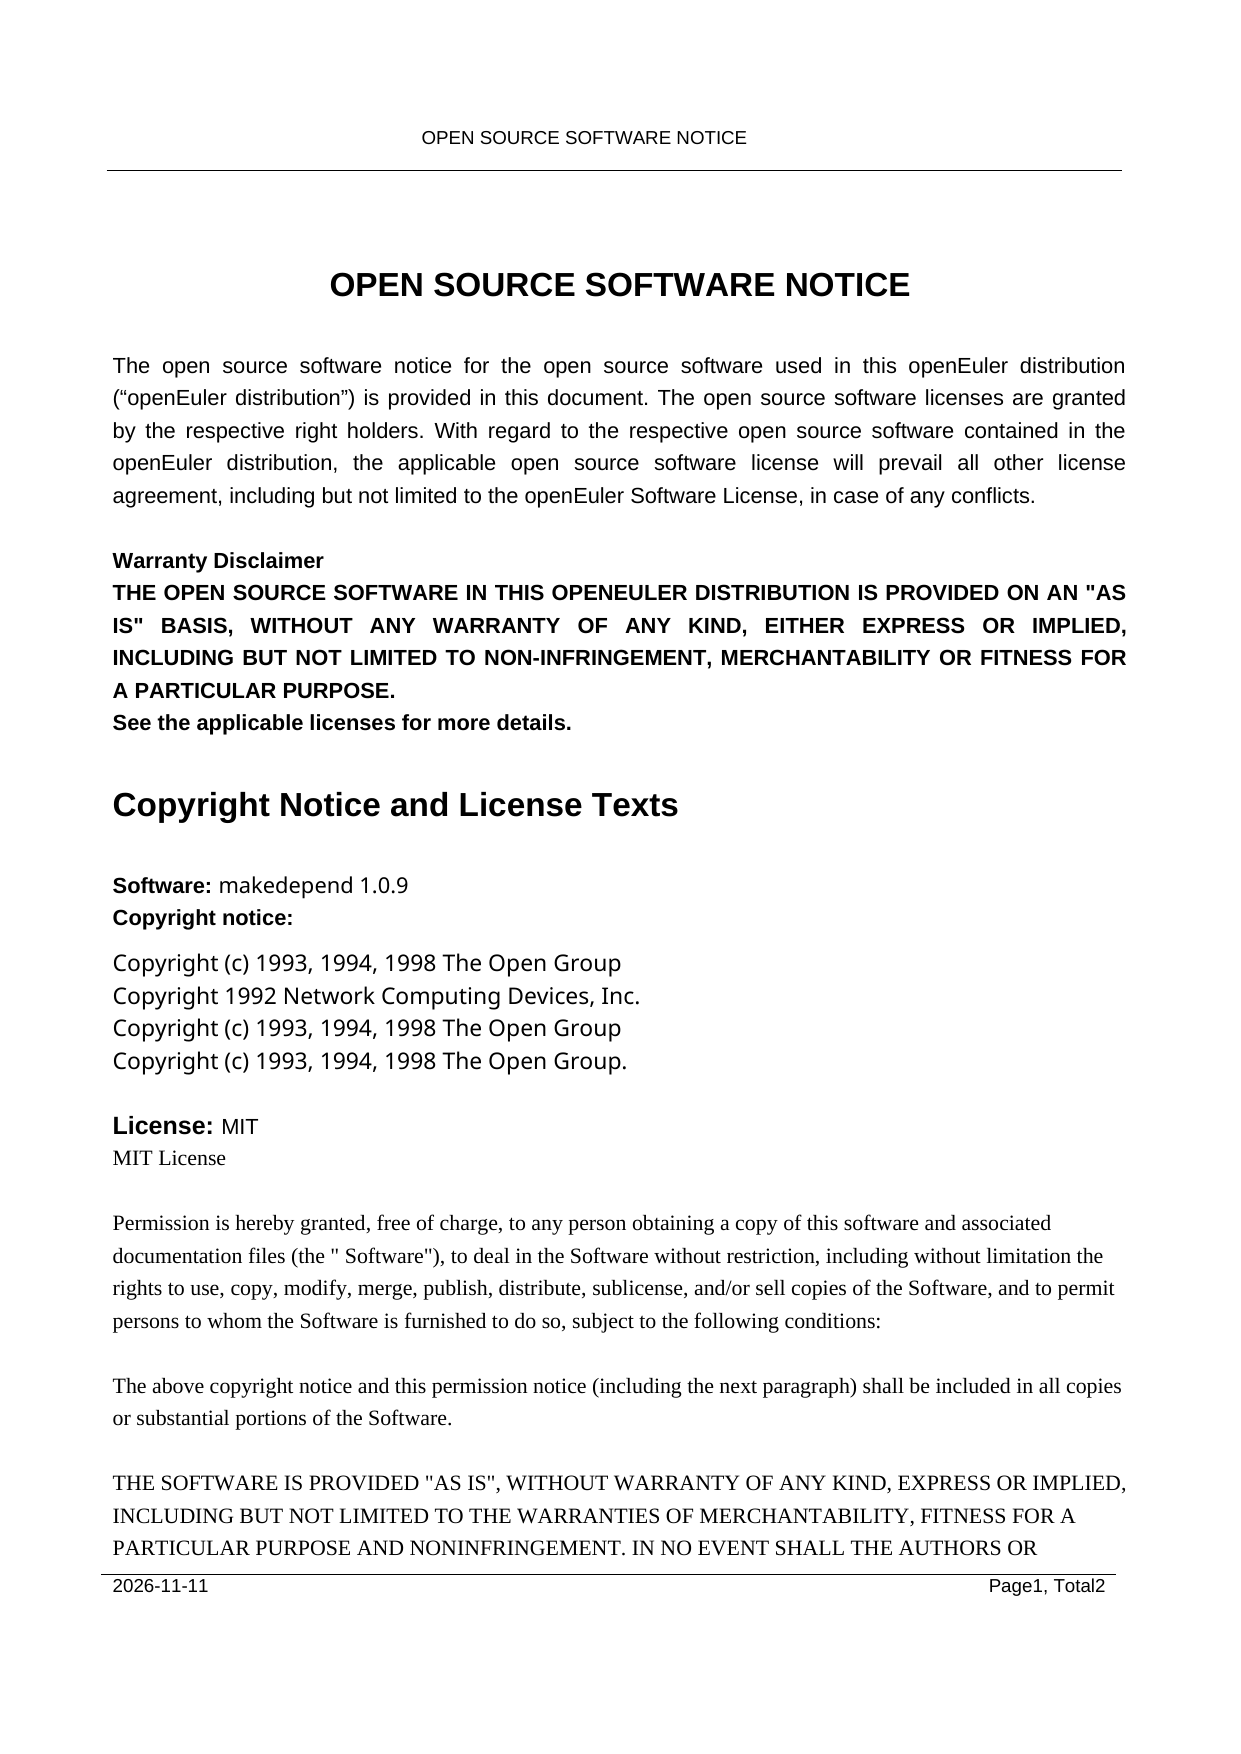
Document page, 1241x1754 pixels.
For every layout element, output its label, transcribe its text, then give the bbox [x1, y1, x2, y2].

text Copyright (c) 1993, 1994, 1998 The Open Group Copyright 1992 Network Computing Devices, Inc. Copyright (c) 1993, 1994, 1998 The Open Group Copyright (c) 1993, 1994, 1998 The Open Group. [112, 947, 1128, 1109]
text The open source software notice for the open source software used in this openEuler distribution (“openEuler distribution”) is provided in this document. The open source software licenses are granted by the respective right holders. With regard to the respective open source software contained in the openEuler distribution, the applicable open source software license will prevail all other license agreement, including but not limited to the openEuler Software License, in case of any conflicts. [112, 349, 1128, 511]
text Copyright notice: [112, 901, 1128, 934]
text THE OPEN SOURCE SOFTWARE IN THIS OPENEULER DISTRIBUTION IS PROVIDED ON AN "AS IS" BASIS, WITHOUT ANY WARRANTY OF ANY KIND, EITHER EXPRESS OR IMPLIED, INCLUDING BUT NOT LIMITED TO NON-INFRINGEMENT, MERCHANTABILITY OR FITNESS FOR A PARTICULAR PURPOSE. See the applicable licenses for more details. [112, 576, 1128, 739]
text License: MIT [112, 1109, 1128, 1142]
title Software: makedepend 1.0.9 [112, 869, 1128, 901]
text Copyright Notice and License Texts [112, 771, 1128, 836]
text OPEN SOURCE SOFTWARE NOTICE [112, 251, 1128, 316]
text Warranty Disclaimer [112, 544, 1128, 576]
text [112, 1142, 1128, 1564]
